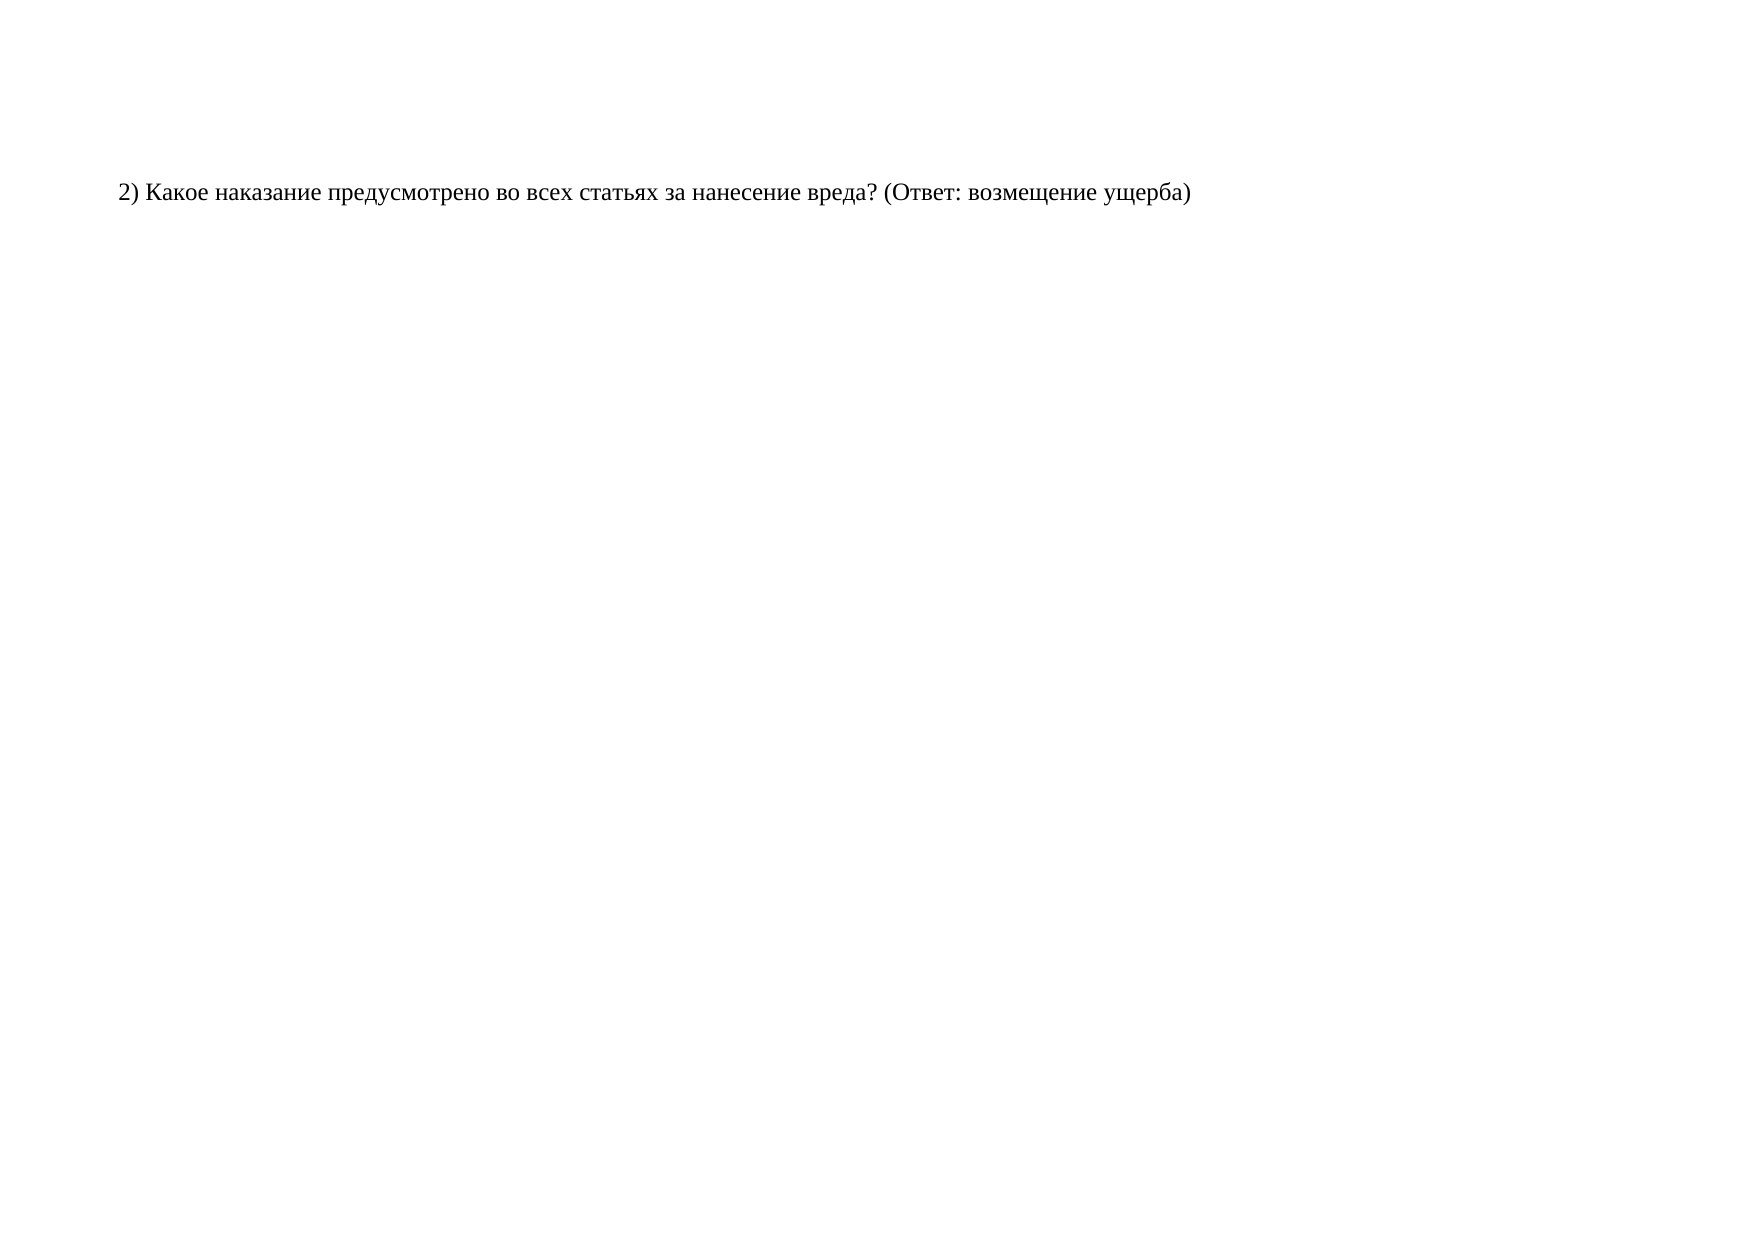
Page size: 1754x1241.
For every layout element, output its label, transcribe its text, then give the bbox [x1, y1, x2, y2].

text 2) Какое наказание предусмотрено во всех статьях за нанесение вреда? (Ответ: возмещение ущерба) [118, 177, 1636, 206]
